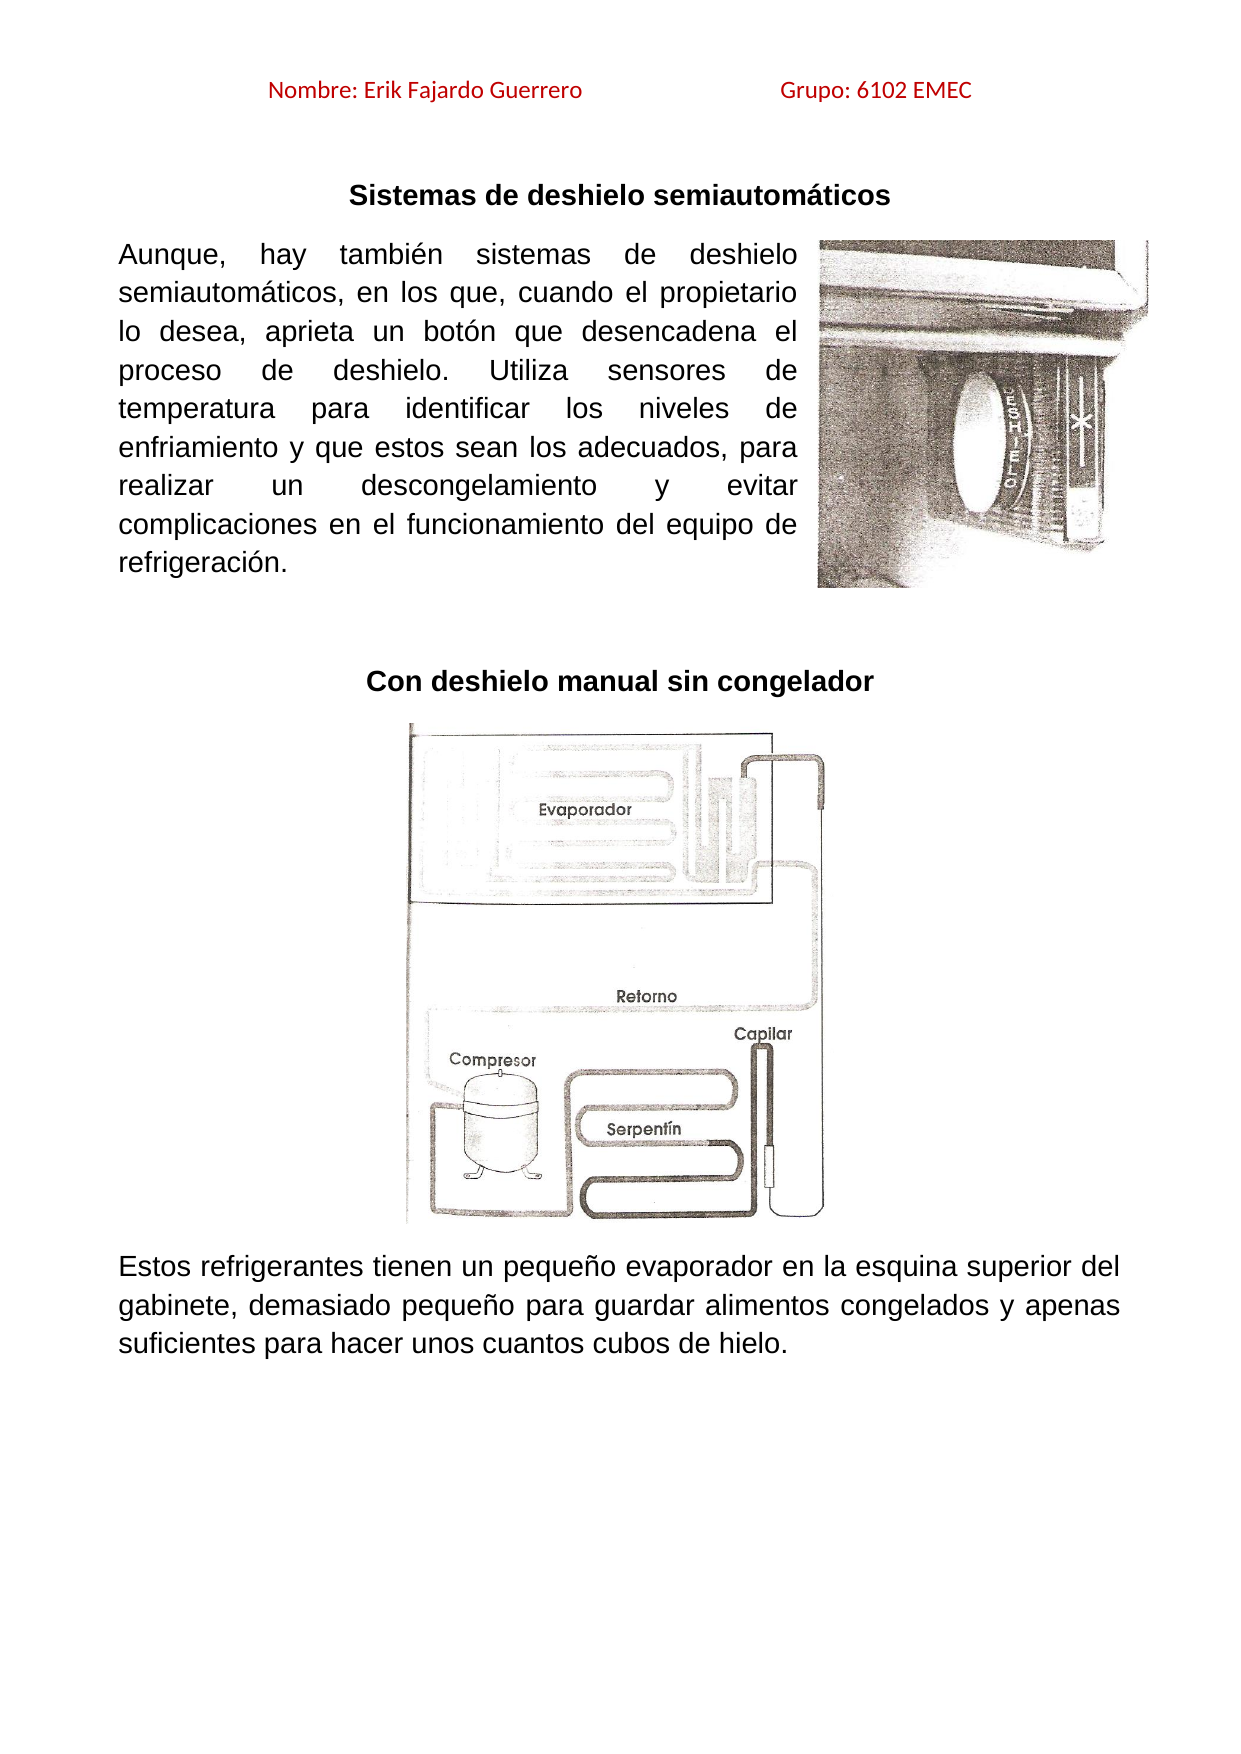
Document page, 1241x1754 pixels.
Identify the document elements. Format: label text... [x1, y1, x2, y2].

text Sistemas de deshielo semiautomáticos [118, 177, 1122, 211]
picture [406, 723, 834, 1224]
text Con deshielo manual sin congelador [118, 664, 1122, 697]
picture [817, 240, 1150, 588]
text Estos refrigerantes tienen un pequeño evaporador en la esquina superior del gabinete, demasiado pequeño para guardar alimentos congelados y apenas suficientes para hacer unos cuantos cubos de hielo. [118, 1249, 1122, 1359]
